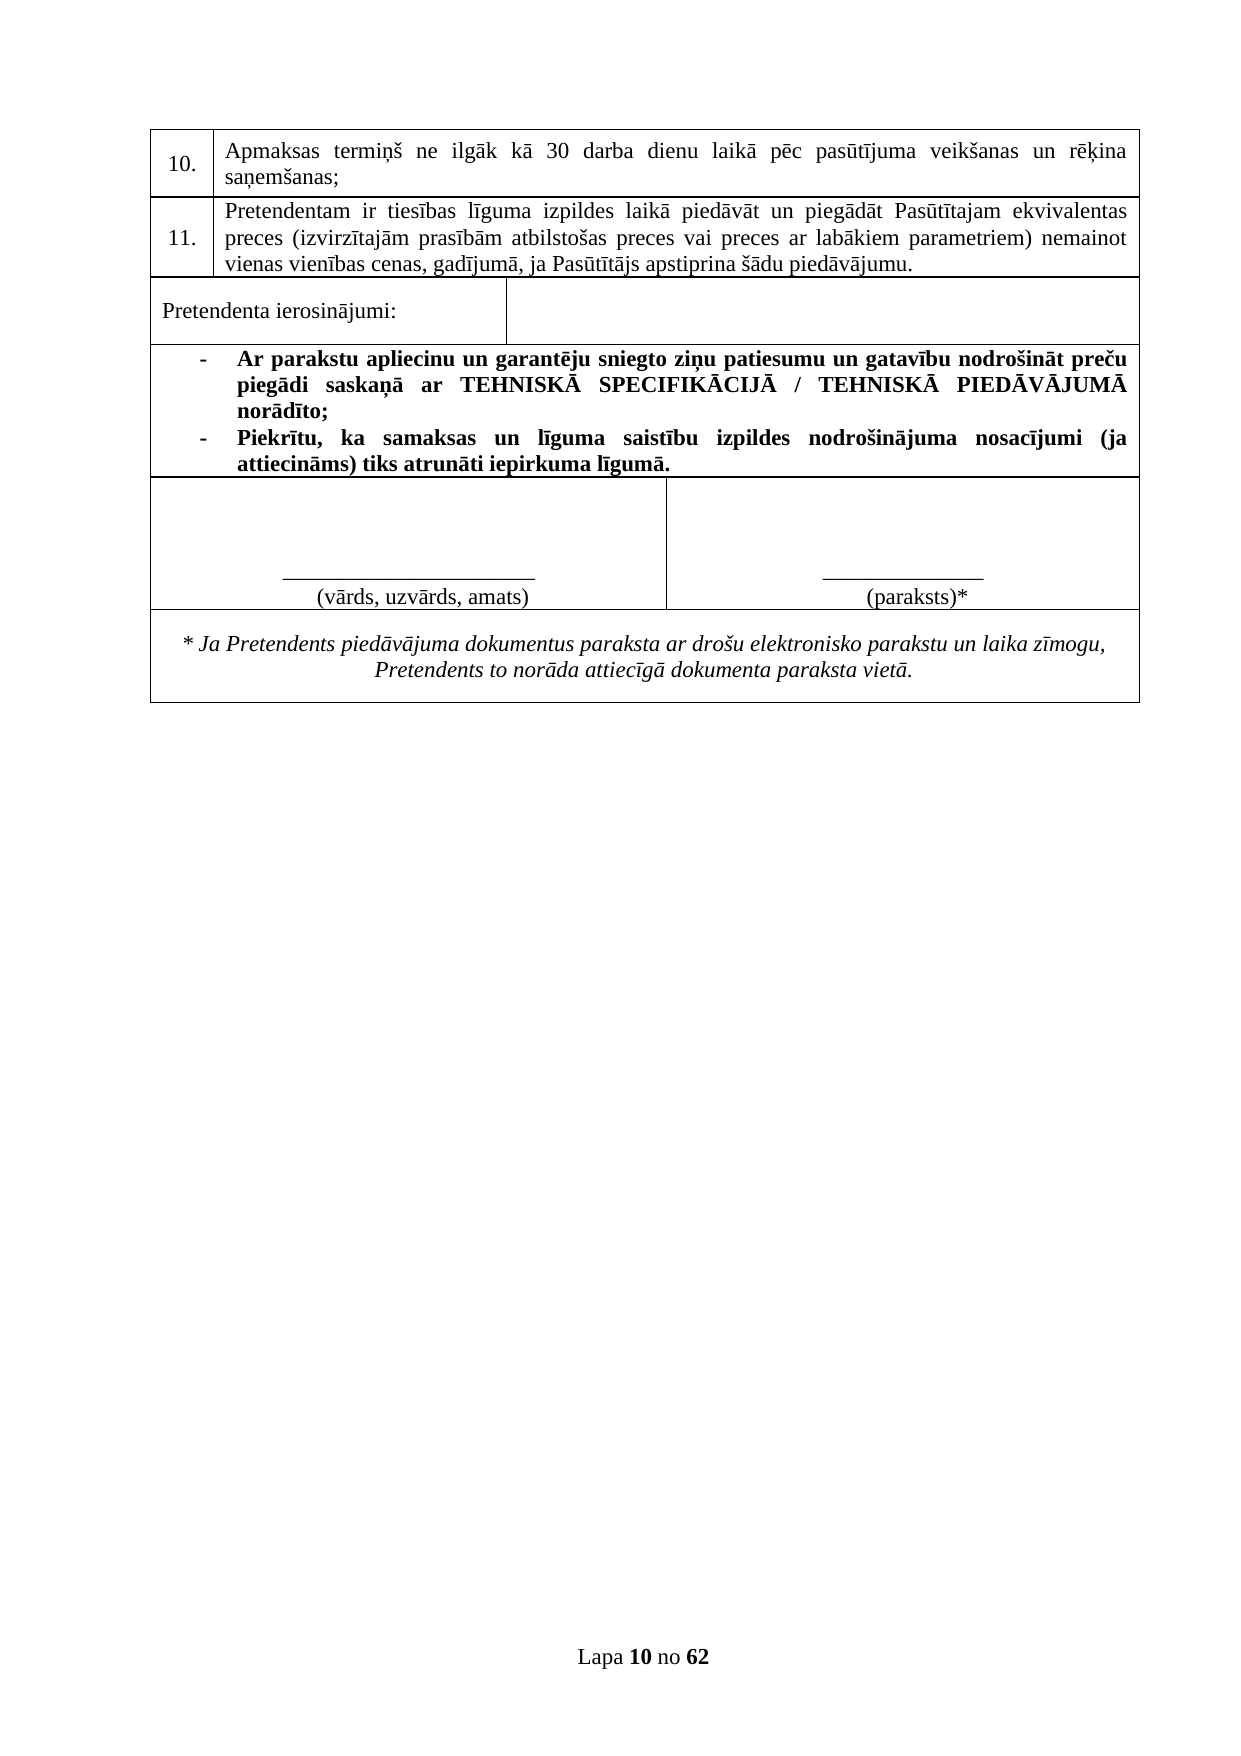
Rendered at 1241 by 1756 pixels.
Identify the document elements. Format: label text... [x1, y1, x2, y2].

table_cell * Ja Pretendents piedāvājuma dokumentus paraksta ar drošu elektronisko parakstu un laika zīmogu, Pretendents to norāda attiecīgā dokumenta paraksta vietā. [151, 610, 1139, 702]
table_cell Ar parakstu apliecinu un garantēju sniegto ziņu patiesumu un gatavību nodrošināt preču piegādi saskaņā ar TEHNISKĀ SPECIFIKĀCIJĀ / TEHNISKĀ PIEDĀVĀJUMĀ norādīto; Piekrītu, ka samaksas un līguma saistību izpildes nodrošinājuma nosacījumi (ja attiecināms) tiks atrunāti iepirkuma līgumā. [151, 345, 1139, 476]
table_cell Pretendenta ierosinājumi: [151, 278, 506, 344]
table_cell Pretendentam ir tiesības līguma izpildes laikā piedāvāt un piegādāt Pasūtītajam ekvivalentas preces (izvirzītajām prasībām atbilstošas preces vai preces ar labākiem parametriem) nemainot vienas vienības cenas, gadījumā, ja Pasūtītājs apstiprina šādu piedāvājumu. [214, 198, 1139, 276]
table_cell ______________________ (vārds, uzvārds, amats) [151, 478, 666, 609]
table_cell Apmaksas termiņš ne ilgāk kā 30 darba dienu laikā pēc pasūtījuma veikšanas un rēķina saņemšanas; [214, 130, 1139, 196]
table_cell 11. [151, 198, 213, 276]
table_cell [507, 278, 1139, 344]
table_cell 10. [151, 130, 213, 196]
table_cell ______________ (paraksts)* [667, 478, 1139, 609]
